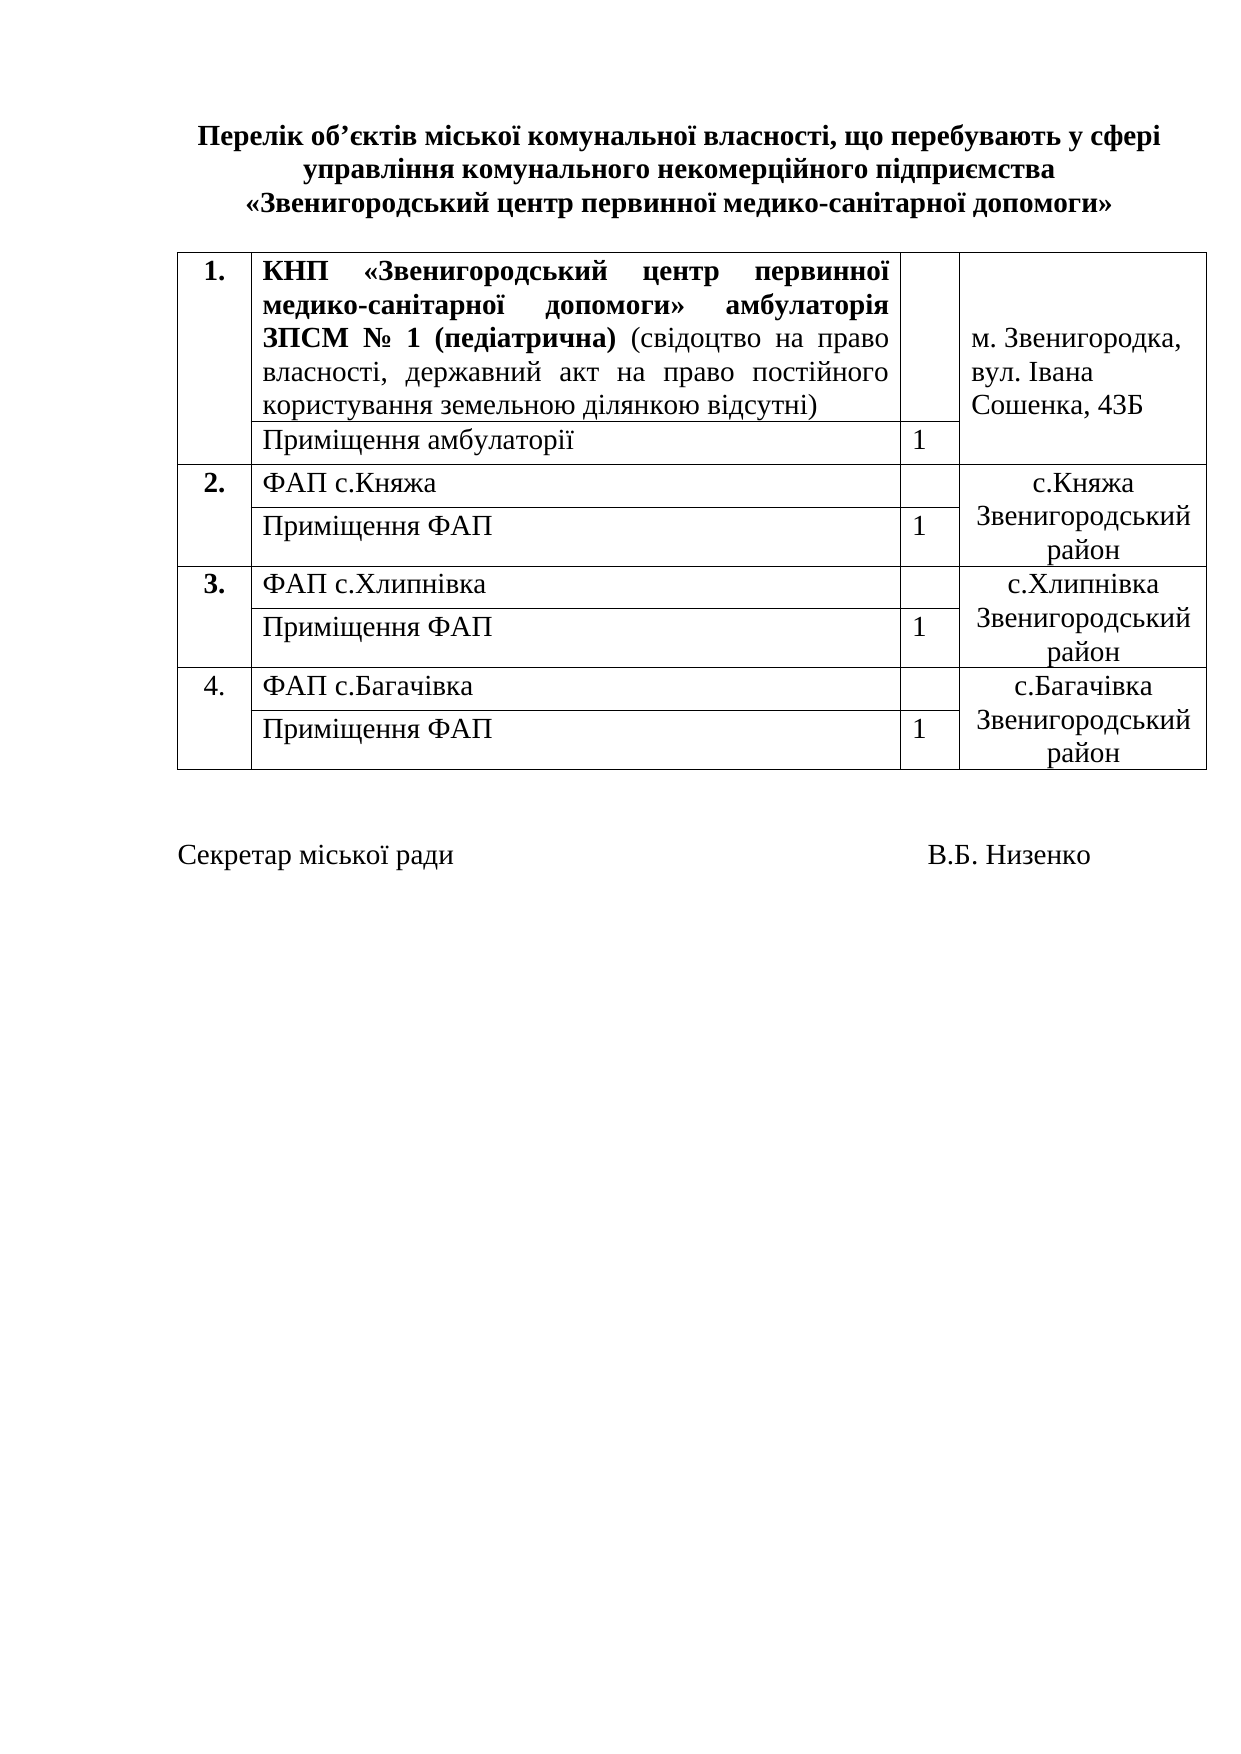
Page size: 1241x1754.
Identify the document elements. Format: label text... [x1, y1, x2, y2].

table_header КНП «Звенигородський центр первинної медико-санітарної допомоги» амбулаторія ЗПСМ № 1 (педіатрична) (свідоцтво на право власності, державний акт на право постійного користування земельною ділянкою відсутні) [252, 253, 900, 421]
table_cell ФАП с.Княжа [252, 465, 900, 507]
table_cell 1 [901, 508, 959, 566]
table_cell 3. [178, 567, 251, 667]
table_cell 2. [178, 465, 251, 566]
table_cell с.Хлипнівка Звенигородський район [960, 567, 1206, 667]
text Секретар міської ради В.Б. Низенко [177, 837, 1181, 871]
table_cell 1 [901, 609, 959, 667]
table_header 1. [178, 253, 251, 464]
table_cell ФАП с.Багачівка [252, 668, 900, 710]
table_cell [901, 567, 959, 608]
table_cell 1 [901, 422, 959, 464]
table_cell ФАП с.Хлипнівка [252, 567, 900, 608]
table_cell [901, 465, 959, 507]
table_cell с.Княжа Звенигородський район [960, 465, 1206, 566]
table_cell [901, 668, 959, 710]
table_cell 1 [901, 711, 959, 769]
table_cell Приміщення ФАП [252, 609, 900, 667]
table_cell с.Багачівка Звенигородський район [960, 668, 1206, 769]
table_cell Приміщення ФАП [252, 711, 900, 769]
text Перелік об’єктів міської комунальної власності, що перебувають у сфері управління комунального некомерційного підприємства «Звенигородський центр первинної медико-санітарної допомоги» [177, 118, 1181, 219]
table_header [901, 253, 959, 421]
table_cell Приміщення амбулаторії [252, 422, 900, 464]
table_cell 4. [178, 668, 251, 769]
table_cell Приміщення ФАП [252, 508, 900, 566]
table_header м. Звенигородка, вул. Івана Сошенка, 43Б [960, 253, 1206, 464]
